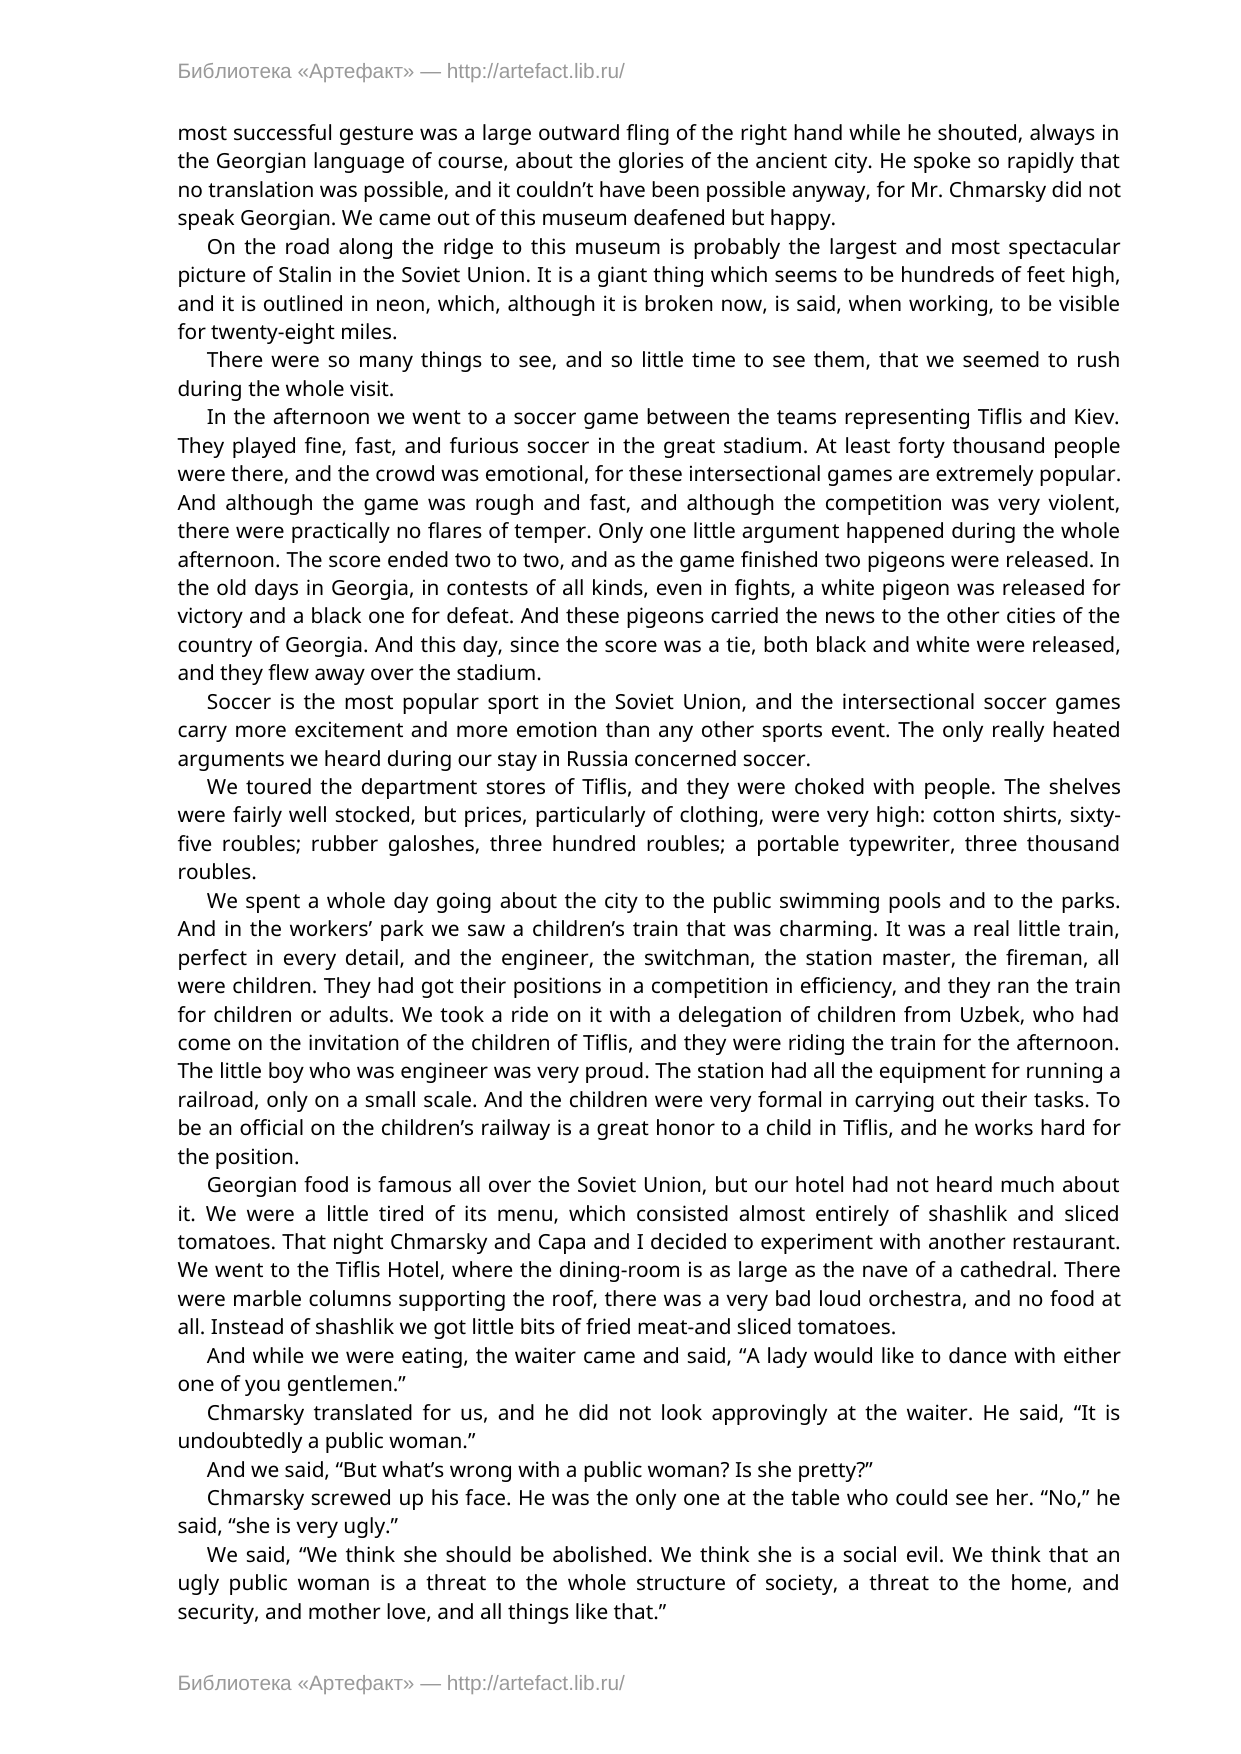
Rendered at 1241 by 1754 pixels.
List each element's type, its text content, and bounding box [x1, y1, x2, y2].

text Soccer is the most popular sport in the Soviet Union, and the intersectional soccer games carry more excitement and more emotion than any other sports event. The only really heated arguments we heard during our stay in Russia concerned soccer. [177, 687, 1122, 772]
text And we said, “But what’s wrong with a public woman? Is she pretty?” [177, 1455, 1122, 1483]
text There were so many things to see, and so little time to see them, that we seemed to rush during the whole visit. [177, 346, 1122, 402]
text And while we were eating, the waiter came and said, “A lady would like to dance with either one of you gentlemen.” [177, 1341, 1122, 1398]
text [177, 118, 1122, 232]
text In the afternoon we went to a soccer game between the teams representing Tiflis and Kiev. They played fine, fast, and furious soccer in the great stadium. At least forty thousand people were there, and the crowd was emotional, for these intersectional games are extremely popular. And although the game was rough and fast, and although the competition was very violent, there were practically no flares of temper. Only one little argument happened during the whole afternoon. The score ended two to two, and as the game finished two pigeons were released. In the old days in Georgia, in contests of all kinds, even in fights, a white pigeon was released for victory and a black one for defeat. And these pigeons carried the news to the other cities of the country of Georgia. And this day, since the score was a tie, both black and white were released, and they flew away over the stadium. [177, 402, 1122, 687]
text Chmarsky translated for us, and he did not look approvingly at the waiter. He said, “It is undoubtedly a public woman.” [177, 1398, 1122, 1455]
text On the road along the ridge to this museum is probably the largest and most spectacular picture of Stalin in the Soviet Union. It is a giant thing which seems to be hundreds of feet high, and it is outlined in neon, which, although it is broken now, is said, when working, to be visible for twenty-eight miles. [177, 232, 1122, 346]
text Chmarsky screwed up his face. He was the only one at the table who could see her. “No,” he said, “she is very ugly.” [177, 1483, 1122, 1540]
text We spent a whole day going about the city to the public swimming pools and to the parks. And in the workers’ park we saw a children’s train that was charming. It was a real little train, perfect in every detail, and the engineer, the switchman, the station master, the fireman, all were children. They had got their positions in a competition in efficiency, and they ran the train for children or adults. We took a ride on it with a delegation of children from Uzbek, who had come on the invitation of the children of Tiflis, and they were riding the train for the afternoon. The little boy who was engineer was very proud. The station had all the equipment for running a railroad, only on a small scale. And the children were very formal in carrying out their tasks. To be an official on the children’s railway is a great honor to a child in Tiflis, and he works hard for the position. [177, 886, 1122, 1170]
text Georgian food is famous all over the Soviet Union, but our hotel had not heard much about it. We were a little tired of its menu, which consisted almost entirely of shashlik and sliced tomatoes. That night Chmarsky and Capa and I decided to experiment with another restaurant. We went to the Tiflis Hotel, where the dining-room is as large as the nave of a cathedral. There were marble columns supporting the roof, there was a very bad loud orchestra, and no food at all. Instead of shashlik we got little bits of fried meat-and sliced tomatoes. [177, 1170, 1122, 1341]
text We toured the department stores of Tiflis, and they were choked with people. The shelves were fairly well stocked, but prices, particularly of clothing, were very high: cotton shirts, sixty-five roubles; rubber galoshes, three hundred roubles; a portable typewriter, three thousand roubles. [177, 772, 1122, 886]
text We said, “We think she should be abolished. We think she is a social evil. We think that an ugly public woman is a threat to the whole structure of society, a threat to the home, and security, and mother love, and all things like that.” [177, 1540, 1122, 1625]
